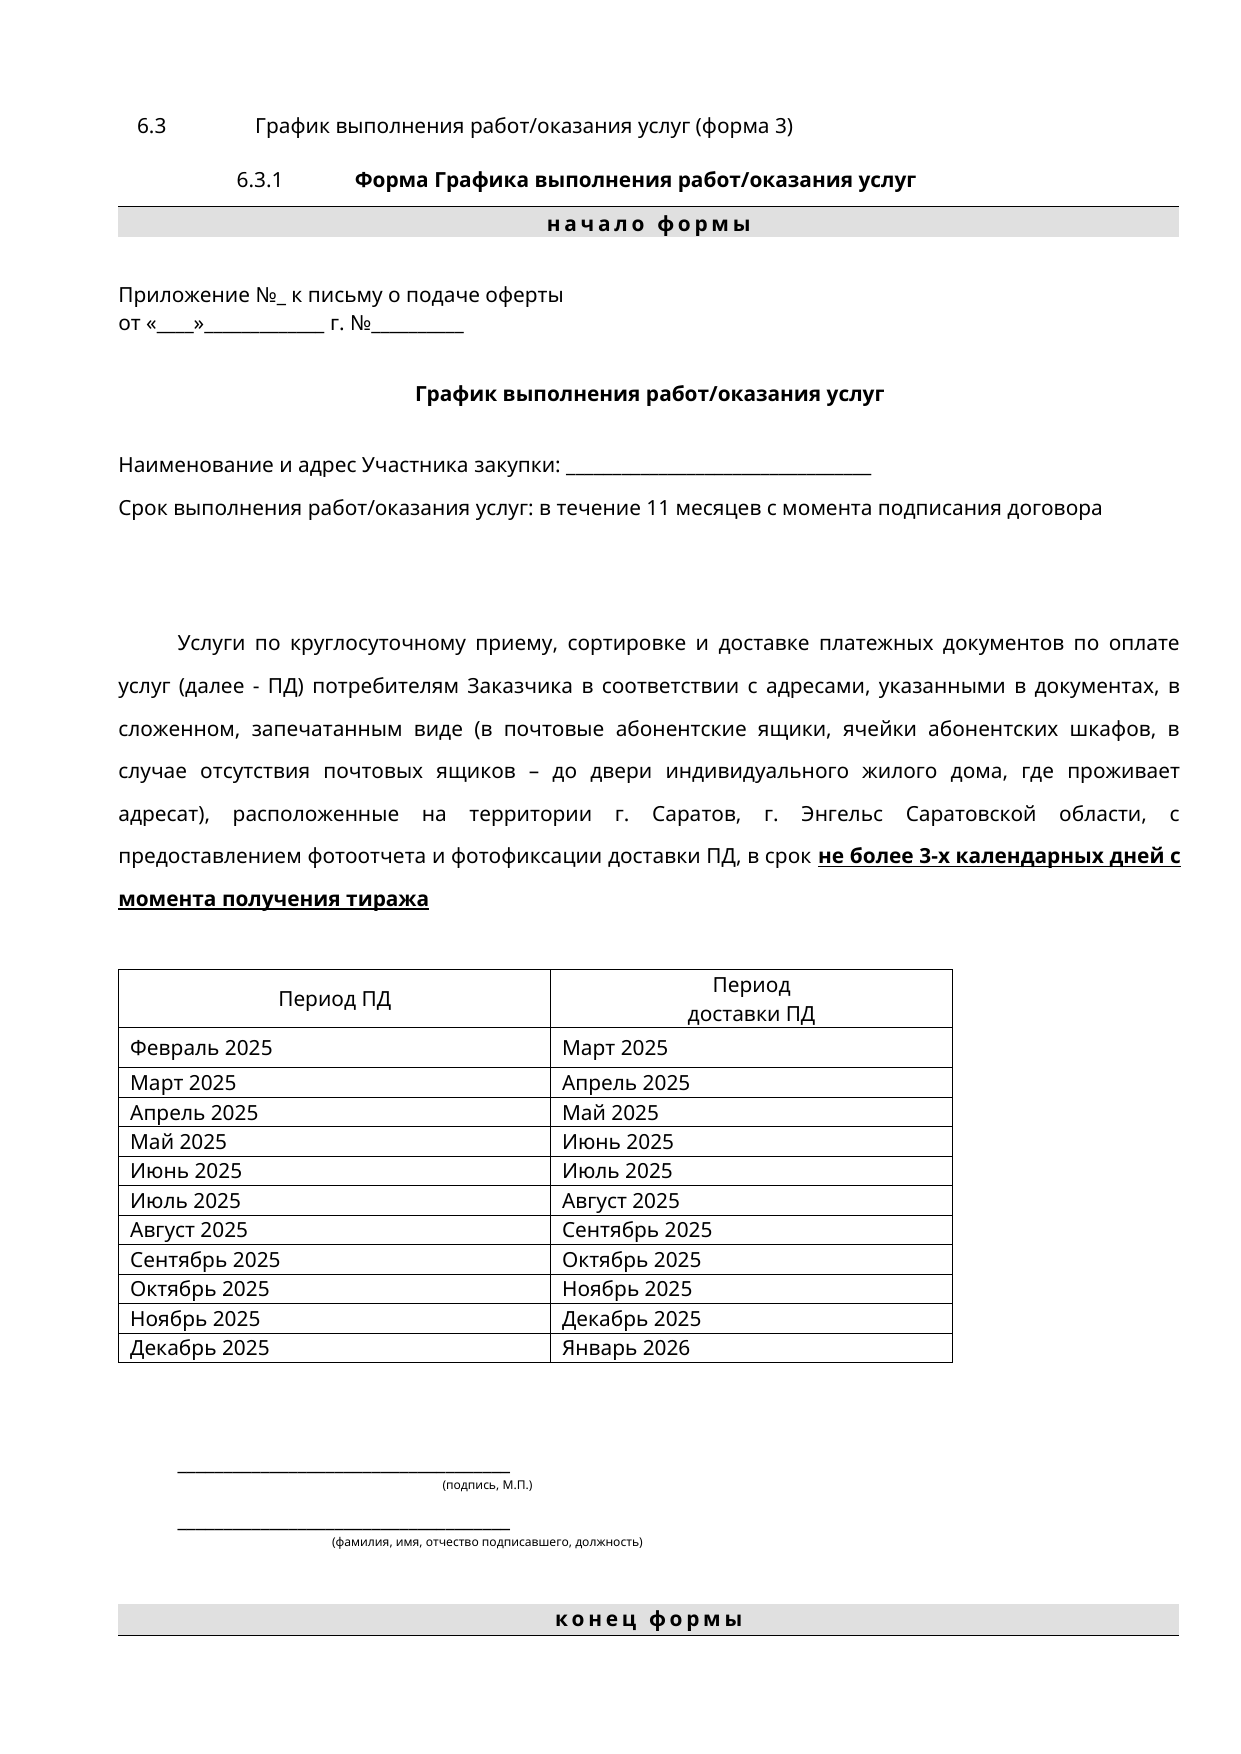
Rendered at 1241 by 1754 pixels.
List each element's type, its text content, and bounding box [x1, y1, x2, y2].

table_header Период доставки ПД [551, 970, 952, 1027]
table_cell Сентябрь 2025 [551, 1216, 952, 1244]
text Наименование и адрес Участника закупки: _________________________________ [118, 450, 1181, 479]
text Услуги по круглосуточному приему, сортировке и доставке платежных документов по оплате услуг (далее - ПД) потребителям Заказчика в соответствии с адресами, указанными в документах, в сложенном, запечатанным виде (в почтовые абонентские ящики, ячейки абонентских шкафов, в случае отсутствия почтовых ящиков – до двери индивидуального жилого дома, где проживает адресат), расположенные на территории г. Саратов, г. Энгельс Саратовской области, с предоставлением фотоотчета и фотофиксации доставки ПД, в срок не более 3-х календарных дней с момента получения тиража [118, 628, 1181, 913]
text конец формы [118, 1604, 1179, 1635]
table_cell Май 2025 [119, 1127, 550, 1156]
text ____________________________________ [118, 1448, 1181, 1477]
table_cell Апрель 2025 [551, 1068, 952, 1097]
table_cell Апрель 2025 [119, 1098, 550, 1126]
table_cell Июнь 2025 [119, 1157, 550, 1185]
text (фамилия, имя, отчество подписавшего, должность) [118, 1533, 797, 1562]
text График выполнения работ/оказания услуг [118, 379, 1181, 408]
table_cell Август 2025 [551, 1186, 952, 1214]
table_header Период ПД [119, 970, 550, 1027]
table_cell Январь 2026 [551, 1334, 952, 1362]
table_cell Август 2025 [119, 1216, 550, 1244]
table_cell Сентябрь 2025 [119, 1245, 550, 1273]
table_cell Март 2025 [551, 1028, 952, 1067]
subtitle График выполнения работ/оказания услуг (форма 3) [137, 111, 1181, 140]
table_cell Май 2025 [551, 1098, 952, 1126]
table_cell Июль 2025 [551, 1157, 952, 1185]
table_cell Октябрь 2025 [119, 1275, 550, 1303]
table_cell Июнь 2025 [551, 1127, 952, 1156]
text ____________________________________ [118, 1505, 1181, 1533]
table_cell Декабрь 2025 [551, 1304, 952, 1332]
table_cell Февраль 2025 [119, 1028, 550, 1067]
list Форма Графика выполнения работ/оказания услуг [236, 165, 1181, 193]
table_cell Март 2025 [119, 1068, 550, 1097]
text (подпись, М.П.) [118, 1477, 797, 1505]
text Приложение №_ к письму о подаче оферты от «____»_____________ г. №__________ [118, 280, 1181, 337]
text Срок выполнения работ/оказания услуг: в течение 11 месяцев с момента подписания договора [118, 493, 1181, 521]
table_cell Ноябрь 2025 [551, 1275, 952, 1303]
table_cell Октябрь 2025 [551, 1245, 952, 1273]
table_cell Ноябрь 2025 [119, 1304, 550, 1332]
table_cell Июль 2025 [119, 1186, 550, 1214]
table_cell Декабрь 2025 [119, 1334, 550, 1362]
text начало формы [118, 207, 1179, 237]
